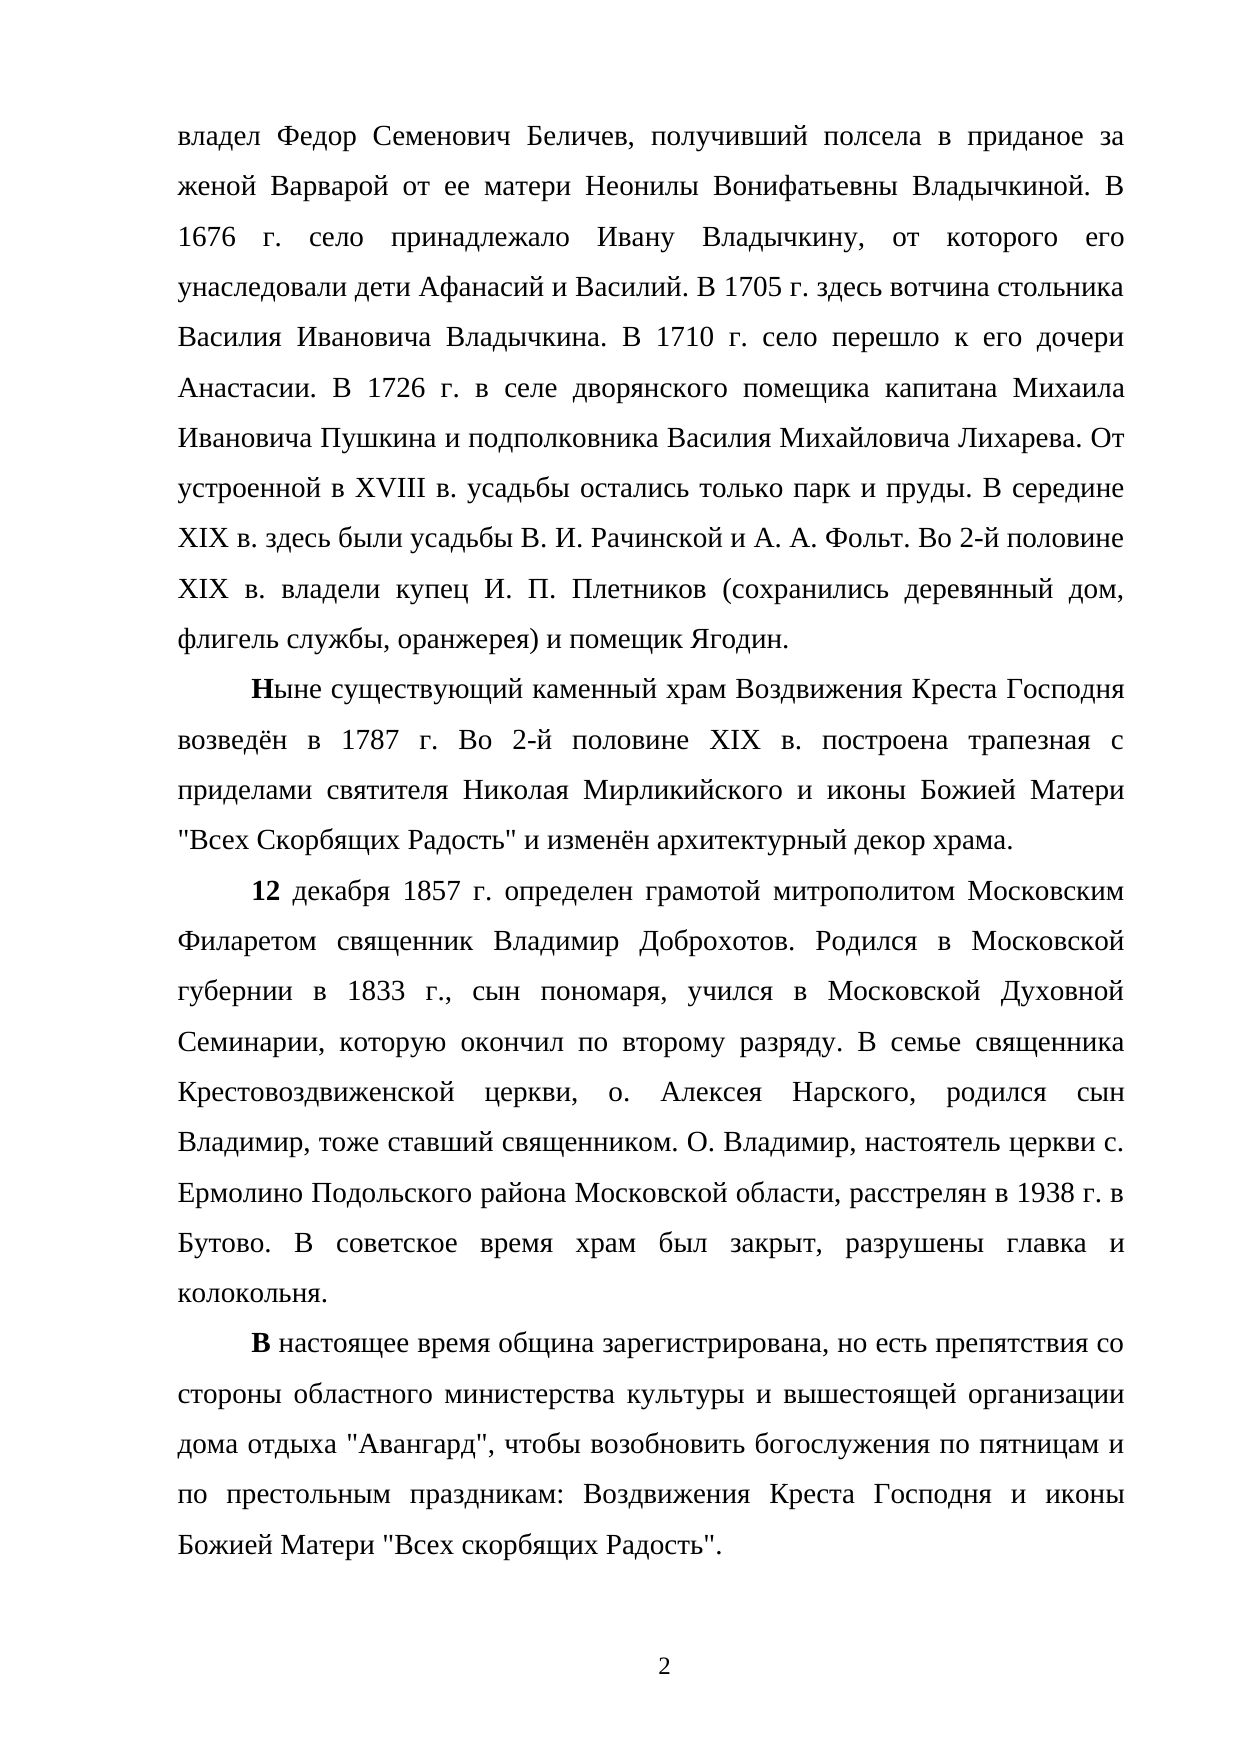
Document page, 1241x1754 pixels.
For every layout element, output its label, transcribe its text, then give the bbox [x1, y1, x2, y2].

text В настоящее время община зарегистрирована, но есть препятствия со стороны областного министерства культуры и вышестоящей организации дома отдыха "Авангард", чтобы возобновить богослужения по пятницам и по престольным праздникам: Воздвижения Креста Господня и иконы Божией Матери "Всех скорбящих Радость". [177, 1326, 1125, 1560]
text Ныне существующий каменный храм Воздвижения Креста Господня возведён в . Во 2-й половине XIX в. построена трапезная с приделами святителя Николая Мирликийского и иконы Божией Матери "Всех Скорбящих Радость" и изменён архитектурный декор храма. [177, 672, 1125, 856]
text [177, 118, 1125, 655]
text 12 декабря . определен грамотой митрополитом Московским Филаретом священник Владимир Доброхотов. Родился в Московской губернии в ., сын пономаря, учился в Московской Духовной Семинарии, которую окончил по второму разряду. В семье священника Крестовоздвиженской церкви, о. Алексея Нарского, родился сын Владимир, тоже ставший священником. О. Владимир, настоятель церкви с. Ермолино Подольского района Московской области, расстрелян в . в Бутово. В советское время храм был закрыт, разрушены главка и колокольня. [177, 873, 1125, 1309]
